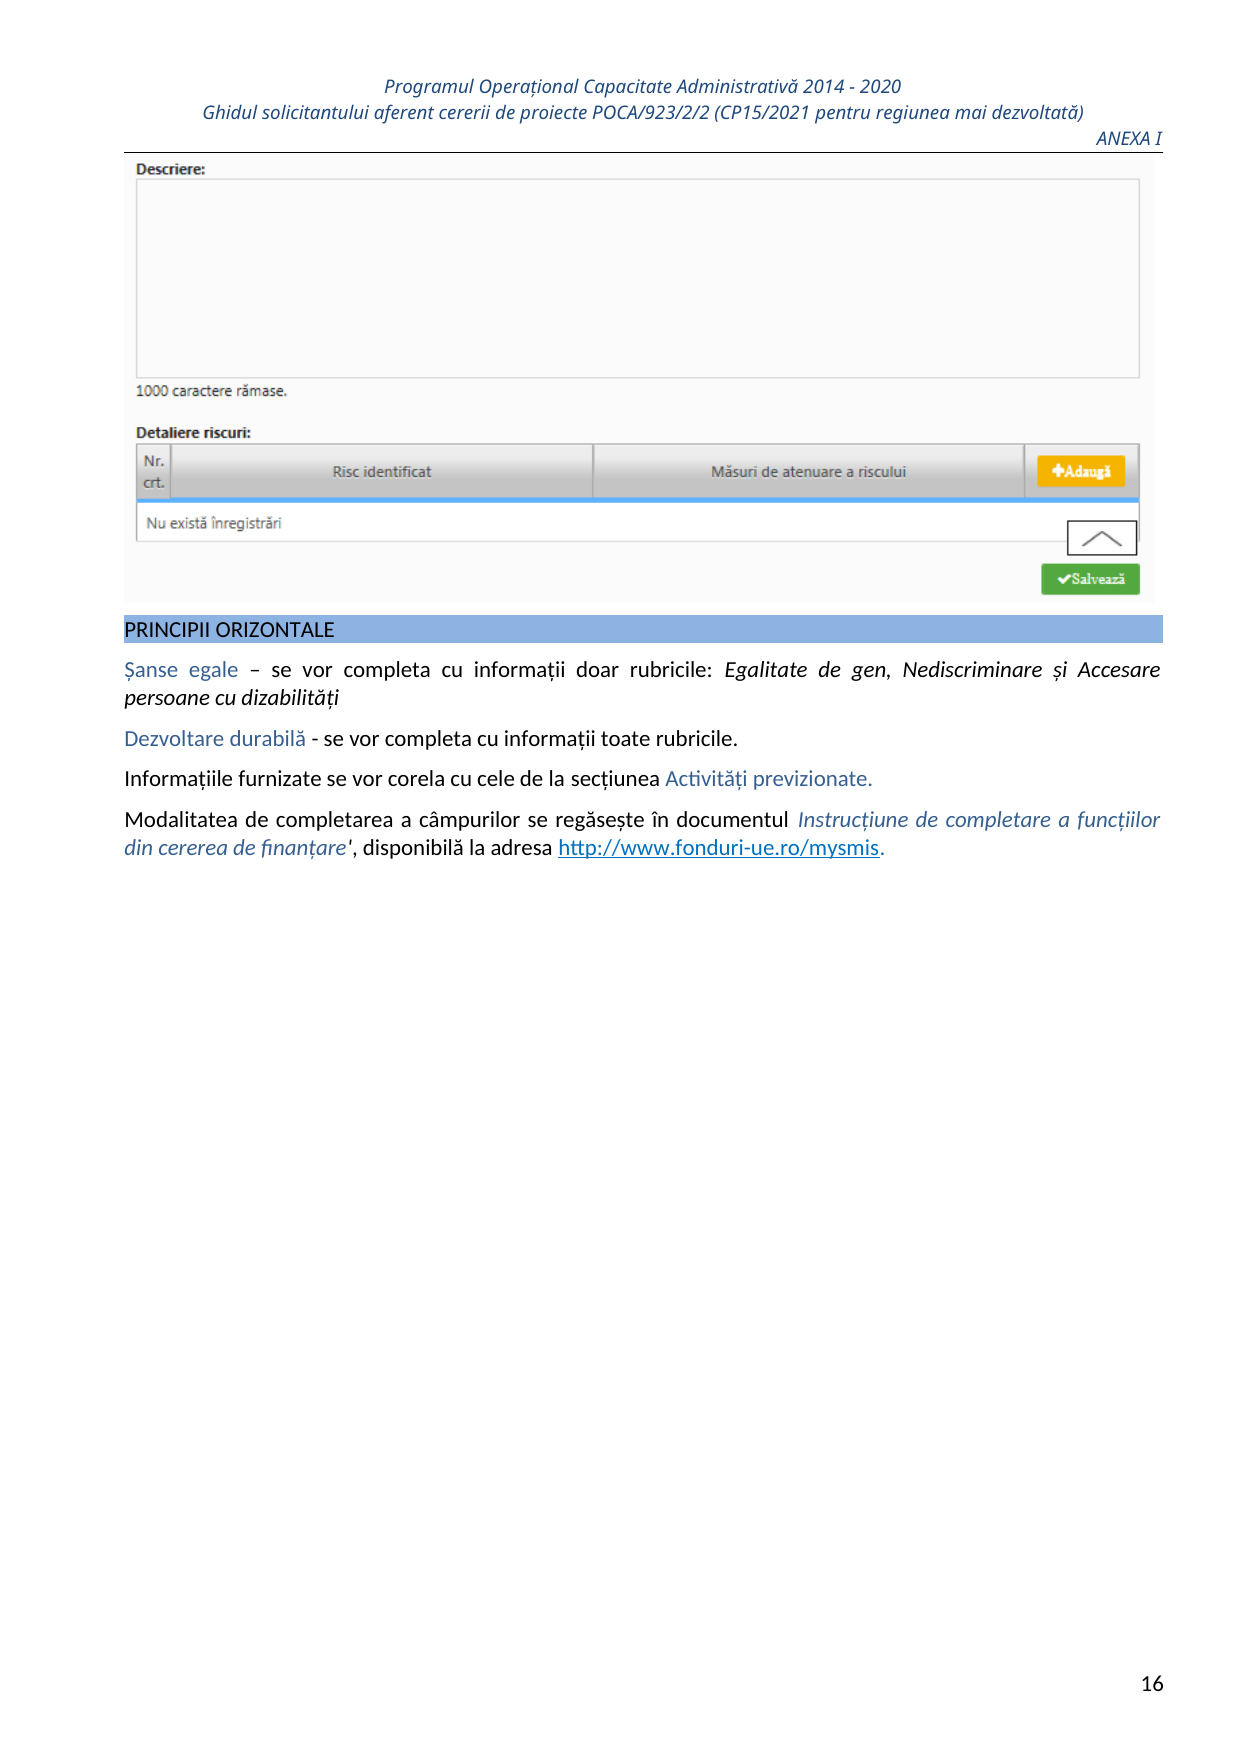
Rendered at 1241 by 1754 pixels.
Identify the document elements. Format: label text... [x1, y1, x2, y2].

text PRINCIPII ORIZONTALE [124, 615, 1163, 643]
picture [124, 153, 1155, 603]
text Dezvoltare durabilă - se vor completa cu informații toate rubricile. [124, 724, 1163, 752]
text Informațiile furnizate se vor corela cu cele de la secțiunea Activități previzionate. [665, 764, 1163, 792]
text Modalitatea de completarea a câmpurilor se regăsește în documentul Instrucțiune de completare a funcțiilor din cererea de finanțare', disponibilă la adresa http://www.fonduri-ue.ro/mysmis. [124, 805, 1163, 861]
text Șanse egale – se vor completa cu informații doar rubricile: Egalitate de gen, Nediscriminare și Accesare persoane cu dizabilități [124, 655, 1163, 711]
